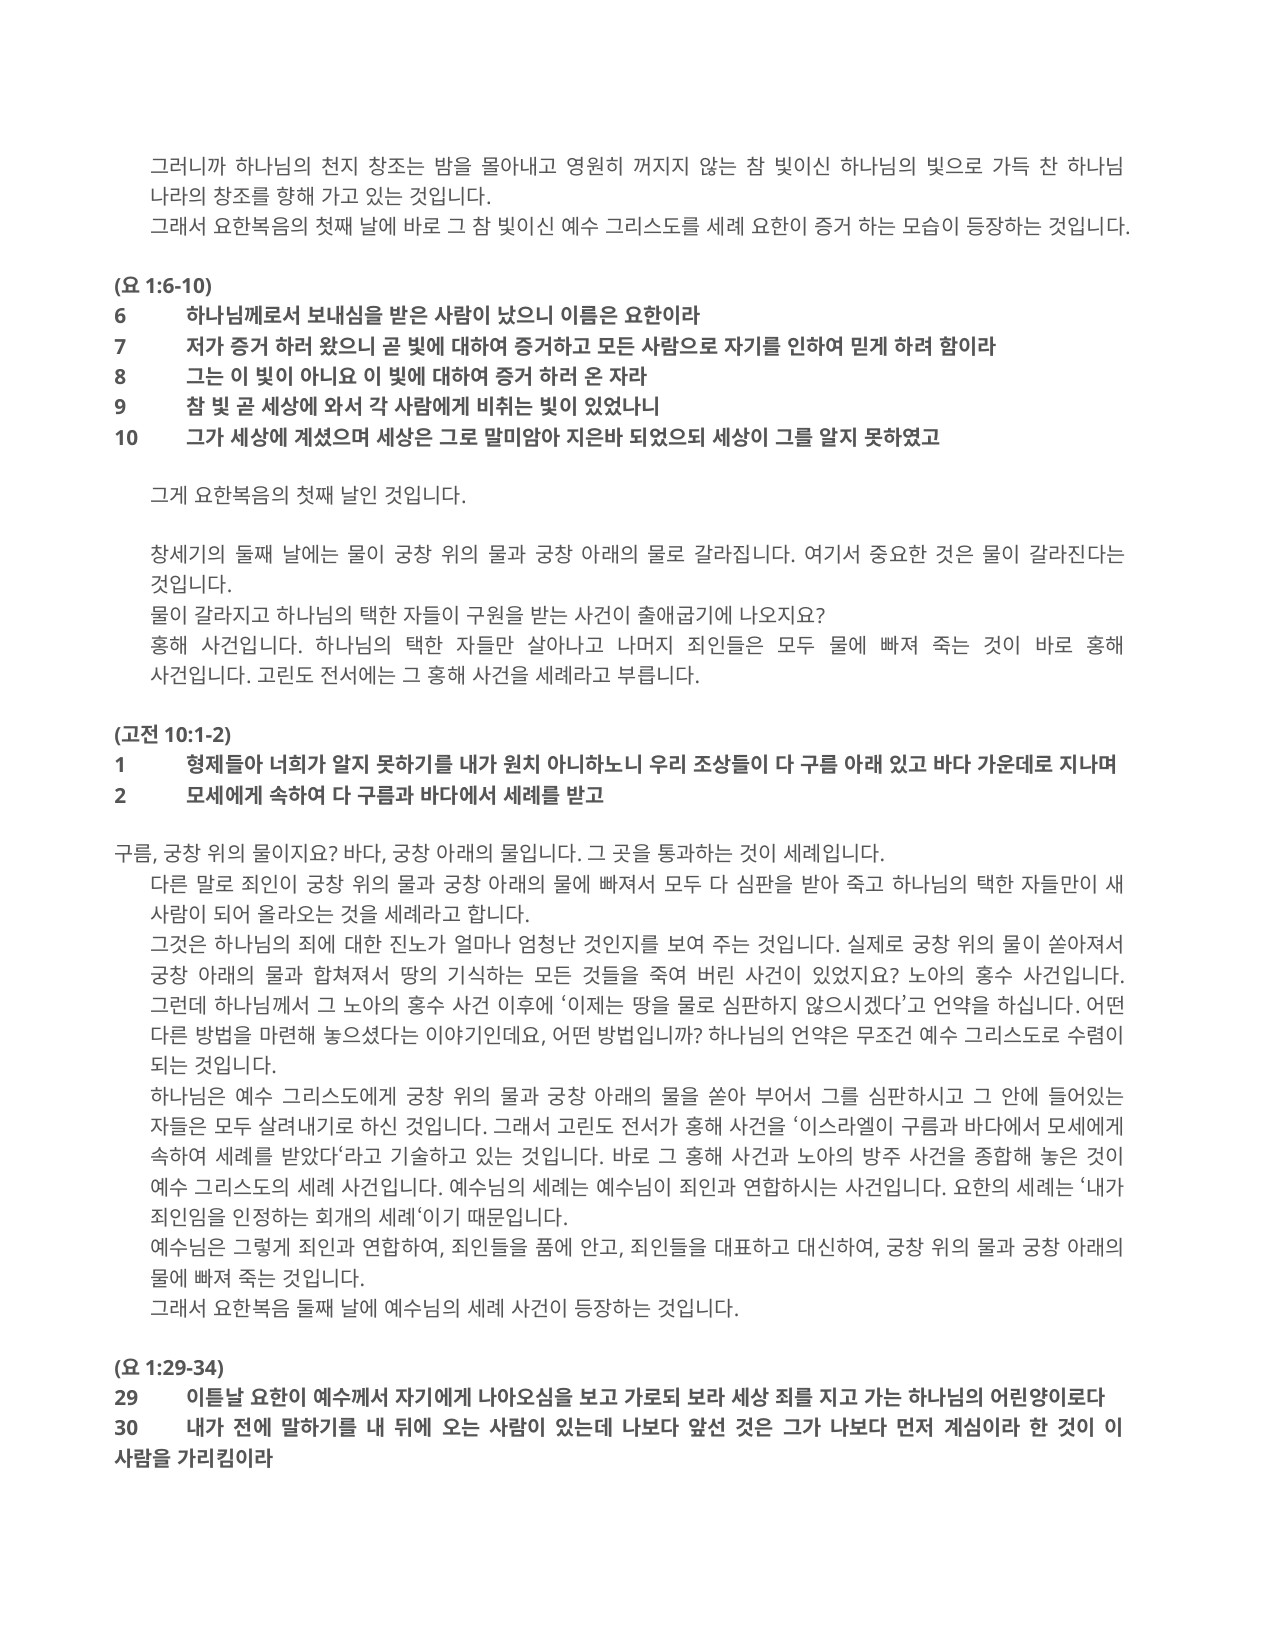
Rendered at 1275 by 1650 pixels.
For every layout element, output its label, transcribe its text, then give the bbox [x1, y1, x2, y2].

text 10 그가 세상에 계셨으며 세상은 그로 말미암아 지은바 되었으되 세상이 그를 알지 못하였고 [114, 421, 1125, 451]
text (고전10:1-2) [114, 718, 1125, 749]
text 예수님은 그렇게 죄인과 연합하여, 죄인들을 품에 안고, 죄인들을 대표하고 대신하여, 궁창 위의 물과 궁창 아래의 물에 빠져 죽는 것입니다. [150, 1232, 1125, 1292]
text 그래서 요한복음의 첫째 날에 바로 그 참 빛이신 예수 그리스도를 세례 요한이 증거 하는 모습이 등장하는 것입니다. [150, 211, 1125, 241]
text (요1:6-10) [114, 269, 1125, 299]
text 7 저가 증거 하러 왔으니 곧 빛에 대하여 증거하고 모든 사람으로 자기를 인하여 믿게 하려 함이라 [114, 330, 1125, 360]
text 하나님은 예수 그리스도에게 궁창 위의 물과 궁창 아래의 물을 쏟아 부어서 그를 심판하시고 그 안에 들어있는 자들은 모두 살려내기로 하신 것입니다. 그래서 고린도 전서가 홍해 사건을 ‘이스라엘이 구름과 바다에서 모세에게 속하여 세례를 받았다‘라고 기술하고 있는 것입니다. 바로 그 홍해 사건과 노아의 방주 사건을 종합해 놓은 것이 예수 그리스도의 세례 사건입니다. 예수님의 세례는 예수님이 죄인과 연합하시는 사건입니다. 요한의 세례는 ‘내가 죄인임을 인정하는 회개의 세례‘이기 때문입니다. [150, 1080, 1125, 1232]
text 그게 요한복음의 첫째 날인 것입니다. [150, 479, 1125, 510]
text 30 내가 전에 말하기를 내 뒤에 오는 사람이 있는데 나보다 앞선 것은 그가 나보다 먼저 계심이라 한 것이 이 사람을 가리킴이라 [114, 1412, 1125, 1472]
text 9 참 빛 곧 세상에 와서 각 사람에게 비취는 빛이 있었나니 [114, 391, 1125, 421]
text 그러니까 하나님의 천지 창조는 밤을 몰아내고 영원히 꺼지지 않는 참 빛이신 하나님의 빛으로 가득 찬 하나님 나라의 창조를 향해 가고 있는 것입니다. [150, 150, 1125, 211]
text 다른 말로 죄인이 궁창 위의 물과 궁창 아래의 물에 빠져서 모두 다 심판을 받아 죽고 하나님의 택한 자들만이 새 사람이 되어 올라오는 것을 세례라고 합니다. [150, 868, 1125, 928]
text 6 하나님께로서 보내심을 받은 사람이 났으니 이름은 요한이라 [114, 299, 1125, 330]
text 물이 갈라지고 하나님의 택한 자들이 구원을 받는 사건이 출애굽기에 나오지요? [150, 599, 1125, 629]
text 홍해 사건입니다. 하나님의 택한 자들만 살아나고 나머지 죄인들은 모두 물에 빠져 죽는 것이 바로 홍해 사건입니다. 고린도 전서에는 그 홍해 사건을 세례라고 부릅니다. [150, 629, 1125, 690]
text 창세기의 둘째 날에는 물이 궁창 위의 물과 궁창 아래의 물로 갈라집니다. 여기서 중요한 것은 물이 갈라진다는 것입니다. [150, 538, 1125, 599]
text 그래서 요한복음 둘째 날에 예수님의 세례 사건이 등장하는 것입니다. [150, 1292, 1125, 1322]
text 구름, 궁창 위의 물이지요? 바다, 궁창 아래의 물입니다. 그 곳을 통과하는 것이 세례입니다. [114, 838, 1125, 868]
text 2 모세에게 속하여 다 구름과 바다에서 세례를 받고 [114, 779, 1125, 809]
text 1 형제들아 너희가 알지 못하기를 내가 원치 아니하노니 우리 조상들이 다 구름 아래 있고 바다 가운데로 지나며 [114, 749, 1125, 779]
text 그것은 하나님의 죄에 대한 진노가 얼마나 엄청난 것인지를 보여 주는 것입니다. 실제로 궁창 위의 물이 쏟아져서 궁창 아래의 물과 합쳐져서 땅의 기식하는 모든 것들을 죽여 버린 사건이 있었지요? 노아의 홍수 사건입니다. 그런데 하나님께서 그 노아의 홍수 사건 이후에 ‘이제는 땅을 물로 심판하지 않으시겠다’고 언약을 하십니다. 어떤 다른 방법을 마련해 놓으셨다는 이야기인데요, 어떤 방법입니까? 하나님의 언약은 무조건 예수 그리스도로 수렴이 되는 것입니다. [150, 928, 1125, 1080]
text (요1:29-34) [114, 1351, 1125, 1381]
text 8 그는 이 빛이 아니요 이 빛에 대하여 증거 하러 온 자라 [114, 360, 1125, 391]
text 29 이튿날 요한이 예수께서 자기에게 나아오심을 보고 가로되 보라 세상 죄를 지고 가는 하나님의 어린양이로다 [114, 1381, 1125, 1412]
